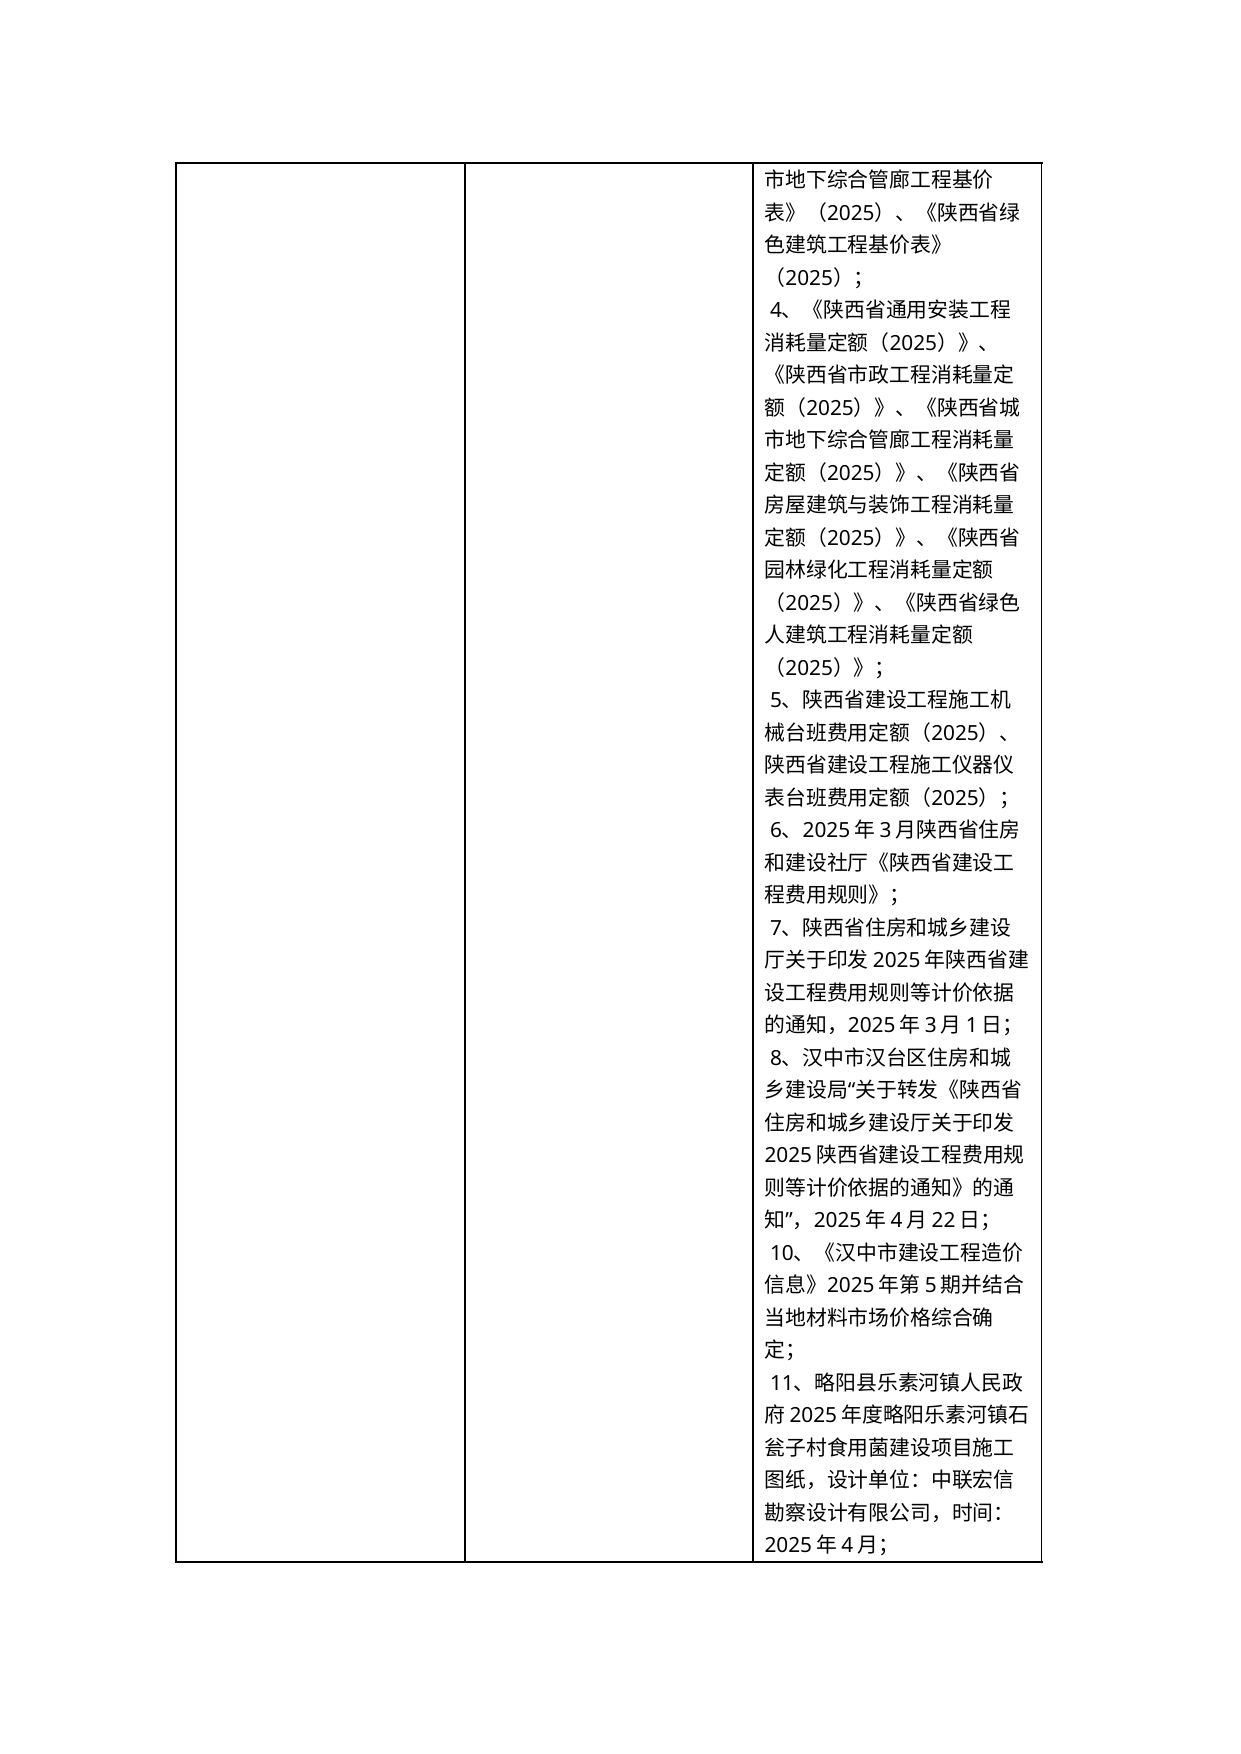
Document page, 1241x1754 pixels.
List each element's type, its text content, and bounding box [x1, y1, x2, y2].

table_cell [466, 164, 752, 1561]
table_cell 1 [177, 164, 464, 1561]
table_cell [754, 164, 1041, 1561]
